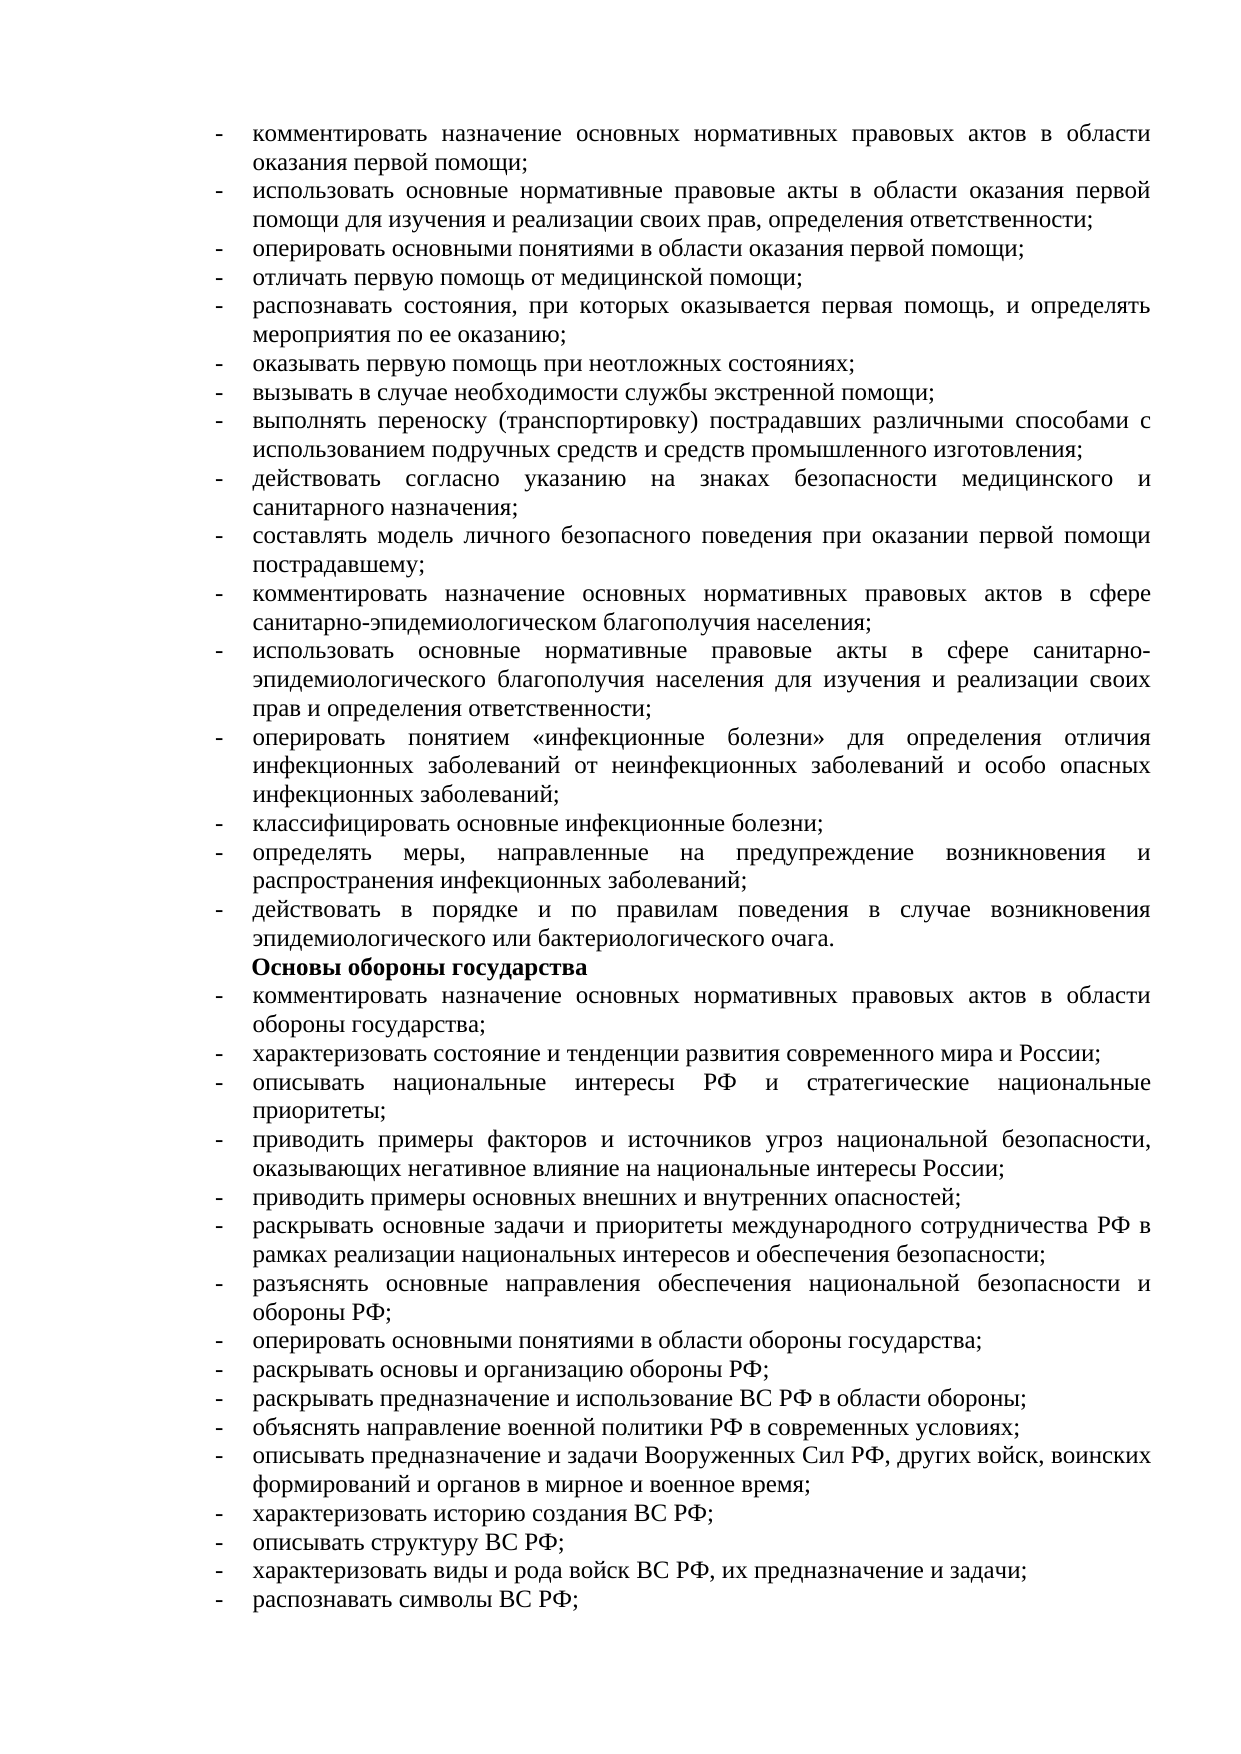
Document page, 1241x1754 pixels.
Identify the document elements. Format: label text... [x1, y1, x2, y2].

list оперировать основными понятиями в области оказания первой помощи; [215, 233, 1152, 262]
list описывать предназначение и задачи Вооруженных Сил РФ, других войск, воинских формирований и органов в мирное и военное время; [215, 1441, 1152, 1498]
list разъяснять основные направления обеспечения национальной безопасности и обороны РФ; [215, 1268, 1152, 1326]
list оперировать основными понятиями в области обороны государства; [215, 1326, 1152, 1354]
list использовать основные нормативные правовые акты в сфере санитарно-эпидемиологического благополучия населения для изучения и реализации своих прав и определения ответственности; [215, 636, 1152, 722]
list отличать первую помощь от медицинской помощи; [215, 262, 1152, 291]
list составлять модель личного безопасного поведения при оказании первой помощи пострадавшему; [215, 521, 1152, 578]
list характеризовать виды и рода войск ВС РФ, их предназначение и задачи; [215, 1556, 1152, 1584]
list комментировать назначение основных нормативных правовых актов в области оказания первой помощи; [215, 118, 1152, 176]
list описывать структуру ВС РФ; [215, 1527, 1152, 1556]
list раскрывать основы и организацию обороны РФ; [215, 1354, 1152, 1383]
list раскрывать основные задачи и приоритеты международного сотрудничества РФ в рамках реализации национальных интересов и обеспечения безопасности; [215, 1211, 1152, 1268]
list характеризовать состояние и тенденции развития современного мира и России; [215, 1038, 1152, 1067]
list классифицировать основные инфекционные болезни; [215, 808, 1152, 837]
list оперировать понятием «инфекционные болезни» для определения отличия инфекционных заболеваний от неинфекционных заболеваний и особо опасных инфекционных заболеваний; [215, 722, 1152, 808]
list описывать национальные интересы РФ и стратегические национальные приоритеты; [215, 1067, 1152, 1124]
list комментировать назначение основных нормативных правовых актов в сфере санитарно-эпидемиологическом благополучия населения; [215, 578, 1152, 636]
list комментировать назначение основных нормативных правовых актов в области обороны государства; [215, 981, 1152, 1038]
list объяснять направление военной политики РФ в современных условиях; [215, 1412, 1152, 1441]
list вызывать в случае необходимости службы экстренной помощи; [215, 377, 1152, 406]
list действовать согласно указанию на знаках безопасности медицинского и санитарного назначения; [215, 463, 1152, 521]
list приводить примеры основных внешних и внутренних опасностей; [215, 1182, 1152, 1211]
list действовать в порядке и по правилам поведения в случае возникновения эпидемиологического или бактериологического очага. [215, 894, 1152, 952]
list раскрывать предназначение и использование ВС РФ в области обороны; [215, 1383, 1152, 1412]
list приводить примеры факторов и источников угроз национальной безопасности, оказывающих негативное влияние на национальные интересы России; [215, 1124, 1152, 1182]
list оказывать первую помощь при неотложных состояниях; [215, 348, 1152, 377]
list определять меры, направленные на предупреждение возникновения и распространения инфекционных заболеваний; [215, 837, 1152, 894]
list распознавать символы ВС РФ; [215, 1584, 1152, 1613]
list выполнять переноску (транспортировку) пострадавших различными способами с использованием подручных средств и средств промышленного изготовления; [215, 406, 1152, 463]
text Основы обороны государства [177, 952, 1152, 981]
list использовать основные нормативные правовые акты в области оказания первой помощи для изучения и реализации своих прав, определения ответственности; [215, 176, 1152, 233]
list распознавать состояния, при которых оказывается первая помощь, и определять мероприятия по ее оказанию; [215, 291, 1152, 348]
list характеризовать историю создания ВС РФ; [215, 1498, 1152, 1527]
